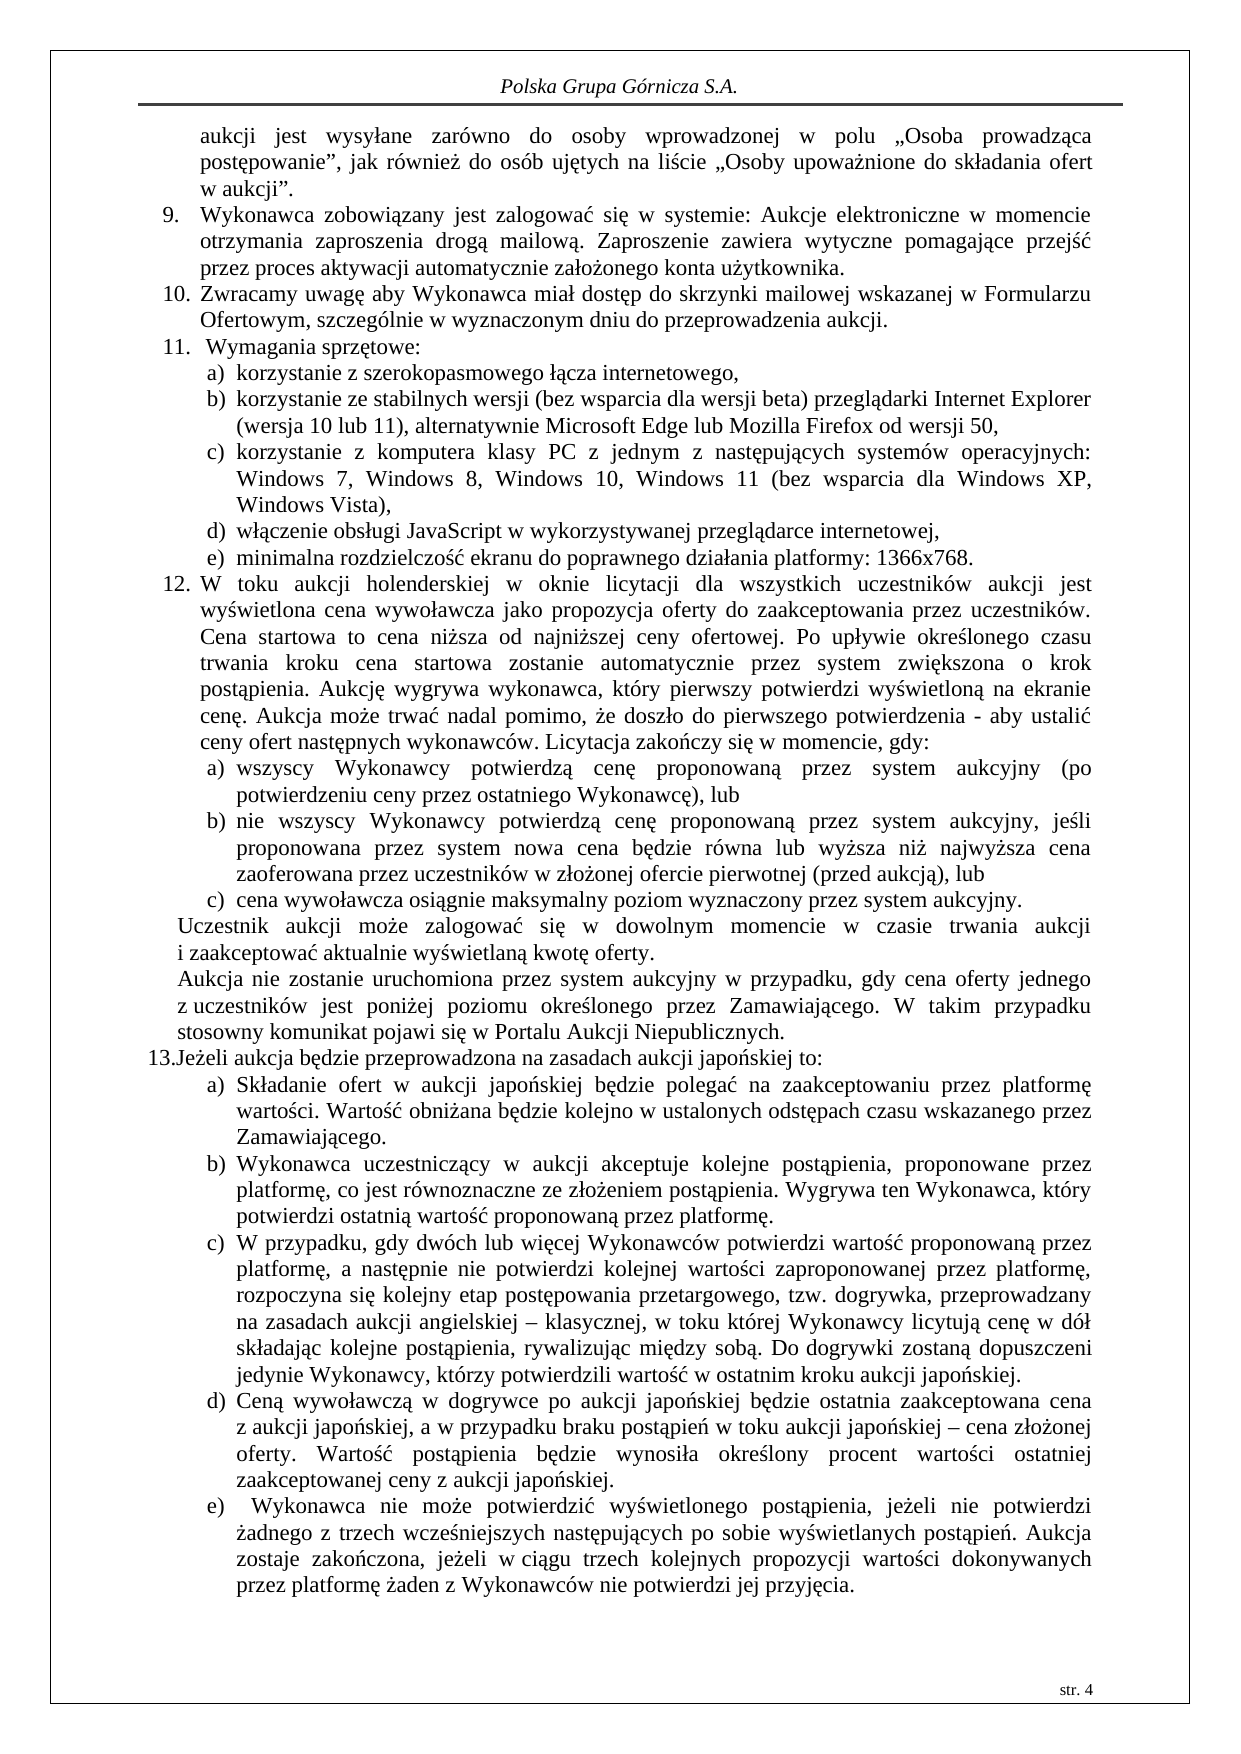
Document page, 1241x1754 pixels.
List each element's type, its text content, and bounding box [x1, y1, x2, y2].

list włączenie obsługi JavaScript w wykorzystywanej przeglądarce internetowej, [207, 517, 1093, 544]
text Aukcja nie zostanie uruchomiona przez system aukcyjny w przypadku, gdy cena oferty jednego z uczestników jest poniżej poziomu określonego przez Zamawiającego. W takim przypadku stosowny komunikat pojawi się w Portalu Aukcji Niepublicznych. [177, 965, 1093, 1044]
list korzystanie ze stabilnych wersji (bez wsparcia dla wersji beta) przeglądarki Internet Explorer (wersja 10 lub 11), alternatywnie Microsoft Edge lub Mozilla Firefox od wersji 50, [207, 386, 1093, 438]
list Wykonawca zobowiązany jest zalogować się w systemie: Aukcje elektroniczne w momencie otrzymania zaproszenia drogą mailową. Zaproszenie zawiera wytyczne pomagające przejść przez proces aktywacji automatycznie założonego konta użytkownika. [162, 201, 1093, 280]
list Wymagania sprzętowe: [162, 333, 1093, 359]
list cena wywoławcza osiągnie maksymalny poziom wyznaczony przez system aukcyjny. [207, 886, 1093, 913]
text Uczestnik aukcji może zalogować się w dowolnym momencie w czasie trwania aukcji i zaakceptować aktualnie wyświetlaną kwotę oferty. [177, 913, 1093, 965]
list Wykonawca uczestniczący w aukcji akceptuje kolejne postąpienia, proponowane przez platformę, co jest równoznaczne ze złożeniem postąpienia. Wygrywa ten Wykonawca, który potwierdzi ostatnią wartość proponowaną przez platformę. [207, 1150, 1093, 1229]
list Ceną wywoławczą w dogrywce po aukcji japońskiej będzie ostatnia zaakceptowana cena z aukcji japońskiej, a w przypadku braku postąpień w toku aukcji japońskiej – cena złożonej oferty. Wartość postąpienia będzie wynosiła określony procent wartości ostatniej zaakceptowanej ceny z aukcji japońskiej. [207, 1387, 1093, 1492]
list korzystanie z komputera klasy PC z jednym z następujących systemów operacyjnych: Windows 7, Windows 8, Windows 10, Windows 11 (bez wsparcia dla Windows XP, Windows Vista), [207, 438, 1093, 517]
list Składanie ofert w aukcji japońskiej będzie polegać na zaakceptowaniu przez platformę wartości. Wartość obniżana będzie kolejno w ustalonych odstępach czasu wskazanego przez Zamawiającego. [207, 1071, 1093, 1150]
list minimalna rozdzielczość ekranu do poprawnego działania platformy: 1366x768. [207, 544, 1093, 570]
list Zwracamy uwagę aby Wykonawca miał dostęp do skrzynki mailowej wskazanej w Formularzu Ofertowym, szczególnie w wyznaczonym dniu do przeprowadzenia aukcji. [162, 280, 1093, 333]
list wszyscy Wykonawcy potwierdzą cenę proponowaną przez system aukcyjny (po potwierdzeniu ceny przez ostatniego Wykonawcę), lub [207, 754, 1093, 807]
list W toku aukcji holenderskiej w oknie licytacji dla wszystkich uczestników aukcji jest wyświetlona cena wywoławcza jako propozycja oferty do zaakceptowania przez uczestników. Cena startowa to cena niższa od najniższej ceny ofertowej. Po upływie określonego czasu trwania kroku cena startowa zostanie automatycznie przez system zwiększona o krok postąpienia. Aukcję wygrywa wykonawca, który pierwszy potwierdzi wyświetloną na ekranie cenę. Aukcja może trwać nadal pomimo, że doszło do pierwszego potwierdzenia - aby ustalić ceny ofert następnych wykonawców. Licytacja zakończy się w momencie, gdy: [162, 570, 1093, 754]
list korzystanie z szerokopasmowego łącza internetowego, [207, 359, 1093, 386]
list W przypadku, gdy dwóch lub więcej Wykonawców potwierdzi wartość proponowaną przez platformę, a następnie nie potwierdzi kolejnej wartości zaproponowanej przez platformę, rozpoczyna się kolejny etap postępowania przetargowego, tzw. dogrywka, przeprowadzany na zasadach aukcji angielskiej – klasycznej, w toku której Wykonawcy licytują cenę w dół składając kolejne postąpienia, rywalizując między sobą. Do dogrywki zostaną dopuszczeni jedynie Wykonawcy, którzy potwierdzili wartość w ostatnim kroku aukcji japońskiej. [207, 1229, 1093, 1387]
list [162, 122, 1093, 201]
text 13.Jeżeli aukcja będzie przeprowadzona na zasadach aukcji japońskiej to: [147, 1044, 1093, 1071]
list nie wszyscy Wykonawcy potwierdzą cenę proponowaną przez system aukcyjny, jeśli proponowana przez system nowa cena będzie równa lub wyższa niż najwyższa cena zaoferowana przez uczestników w złożonej ofercie pierwotnej (przed aukcją), lub [207, 807, 1093, 886]
list Wykonawca nie może potwierdzić wyświetlonego postąpienia, jeżeli nie potwierdzi żadnego z trzech wcześniejszych następujących po sobie wyświetlanych postąpień. Aukcja zostaje zakończona, jeżeli w ciągu trzech kolejnych propozycji wartości dokonywanych przez platformę żaden z Wykonawców nie potwierdzi jej przyjęcia. [207, 1492, 1093, 1598]
